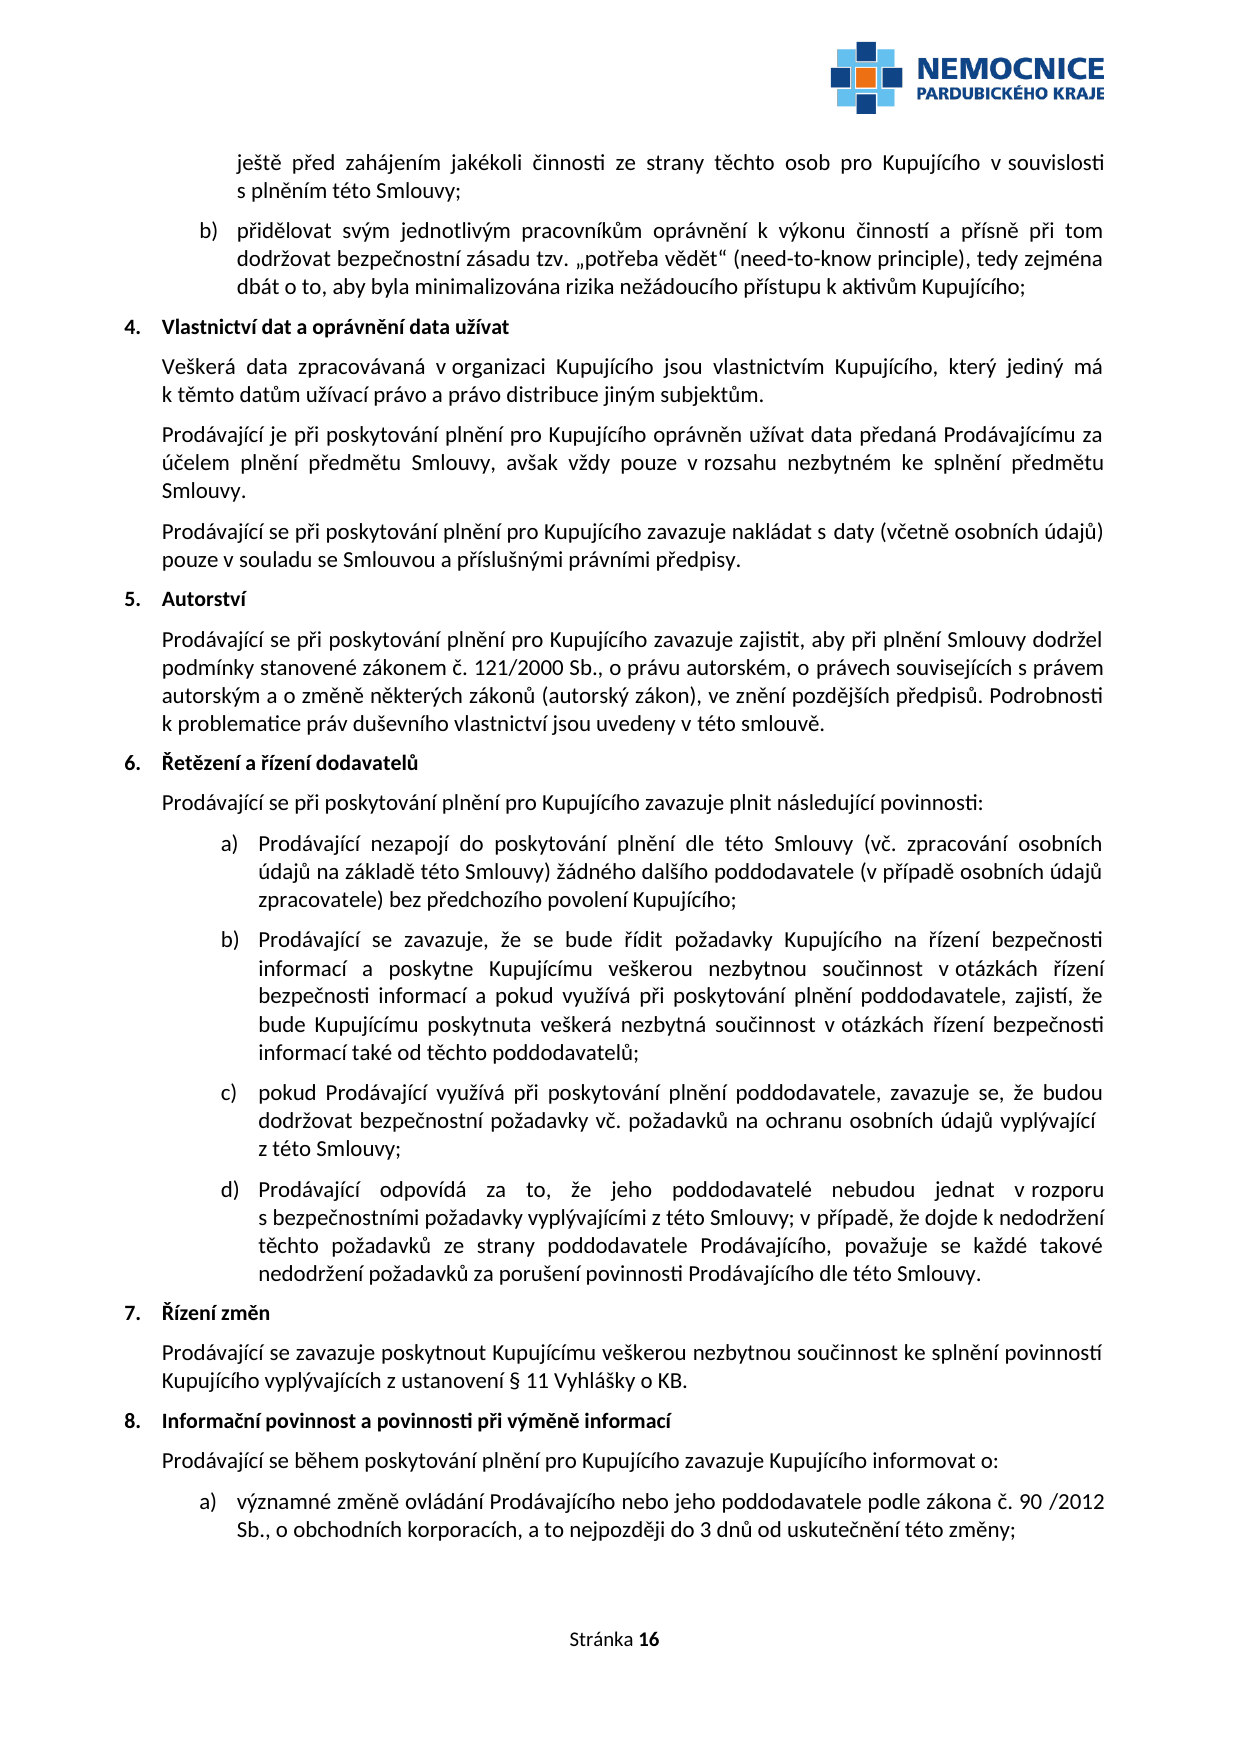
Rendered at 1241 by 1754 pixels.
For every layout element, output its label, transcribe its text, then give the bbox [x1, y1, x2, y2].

list Autorství [124, 586, 1104, 612]
list Řízení změn [124, 1299, 1104, 1326]
picture [829, 41, 1104, 115]
list Řetězení a řízení dodavatelů [124, 749, 1104, 776]
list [199, 148, 1104, 204]
text Prodávající je při poskytování plnění pro Kupujícího oprávněn užívat data předaná Prodávajícímu za účelem plnění předmětu Smlouvy, avšak vždy pouze v rozsahu nezbytném ke splnění předmětu Smlouvy. [162, 421, 1104, 504]
text Prodávající se při poskytování plnění pro Kupujícího zavazuje zajistit, aby při plnění Smlouvy dodržel podmínky stanovené zákonem č. 121/2000 Sb., o právu autorském, o právech souvisejících s právem autorským a o změně některých zákonů (autorský zákon), ve znění pozdějších předpisů. Podrobnosti k problematice práv duševního vlastnictví jsou uvedeny v této smlouvě. [162, 625, 1104, 737]
list Prodávající odpovídá za to, že jeho poddodavatelé nebudou jednat v rozporu s bezpečnostními požadavky vyplývajícími z této Smlouvy; v případě, že dojde k nedodržení těchto požadavků ze strany poddodavatele Prodávajícího, považuje se každé takové nedodržení požadavků za porušení povinnosti Prodávajícího dle této Smlouvy. [221, 1175, 1104, 1287]
list Prodávající se zavazuje, že se bude řídit požadavky Kupujícího na řízení bezpečnosti informací a poskytne Kupujícímu veškerou nezbytnou součinnost v otázkách řízení bezpečnosti informací a pokud využívá při poskytování plnění poddodavatele, zajistí, že bude Kupujícímu poskytnuta veškerá nezbytná součinnost v otázkách řízení bezpečnosti informací také od těchto poddodavatelů; [221, 926, 1104, 1066]
text Prodávající se při poskytování plnění pro Kupujícího zavazuje nakládat s daty (včetně osobních údajů) pouze v souladu se Smlouvou a příslušnými právními předpisy. [162, 517, 1104, 573]
list významné změně ovládání Prodávajícího nebo jeho poddodavatele podle zákona č. 90 /2012 Sb., o obchodních korporacích, a to nejpozději do 3 dnů od uskutečnění této změny; [199, 1487, 1104, 1543]
list přidělovat svým jednotlivým pracovníkům oprávnění k výkonu činností a přísně při tom dodržovat bezpečnostní zásadu tzv. „potřeba vědět“ (need-to-know principle), tedy zejména dbát o to, aby byla minimalizována rizika nežádoucího přístupu k aktivům Kupujícího; [199, 216, 1104, 300]
list Vlastnictví dat a oprávnění data užívat [124, 313, 1104, 339]
list pokud Prodávající využívá při poskytování plnění poddodavatele, zavazuje se, že budou dodržovat bezpečnostní požadavky vč. požadavků na ochranu osobních údajů vyplývající z této Smlouvy; [221, 1078, 1104, 1162]
text Veškerá data zpracovávaná v organizaci Kupujícího jsou vlastnictvím Kupujícího, který jediný má k těmto datům užívací právo a právo distribuce jiným subjektům. [162, 352, 1104, 408]
list Informační povinnost a povinnosti při výměně informací [124, 1407, 1104, 1434]
text Prodávající se během poskytování plnění pro Kupujícího zavazuje Kupujícího informovat o: [162, 1446, 1104, 1474]
list Prodávající nezapojí do poskytování plnění dle této Smlouvy (vč. zpracování osobních údajů na základě této Smlouvy) žádného dalšího poddodavatele (v případě osobních údajů zpracovatele) bez předchozího povolení Kupujícího; [221, 829, 1104, 913]
text Prodávající se při poskytování plnění pro Kupujícího zavazuje plnit následující povinnosti: [162, 788, 1104, 817]
text Prodávající se zavazuje poskytnout Kupujícímu veškerou nezbytnou součinnost ke splnění povinností Kupujícího vyplývajících z ustanovení § 11 Vyhlášky o KB. [162, 1338, 1104, 1394]
